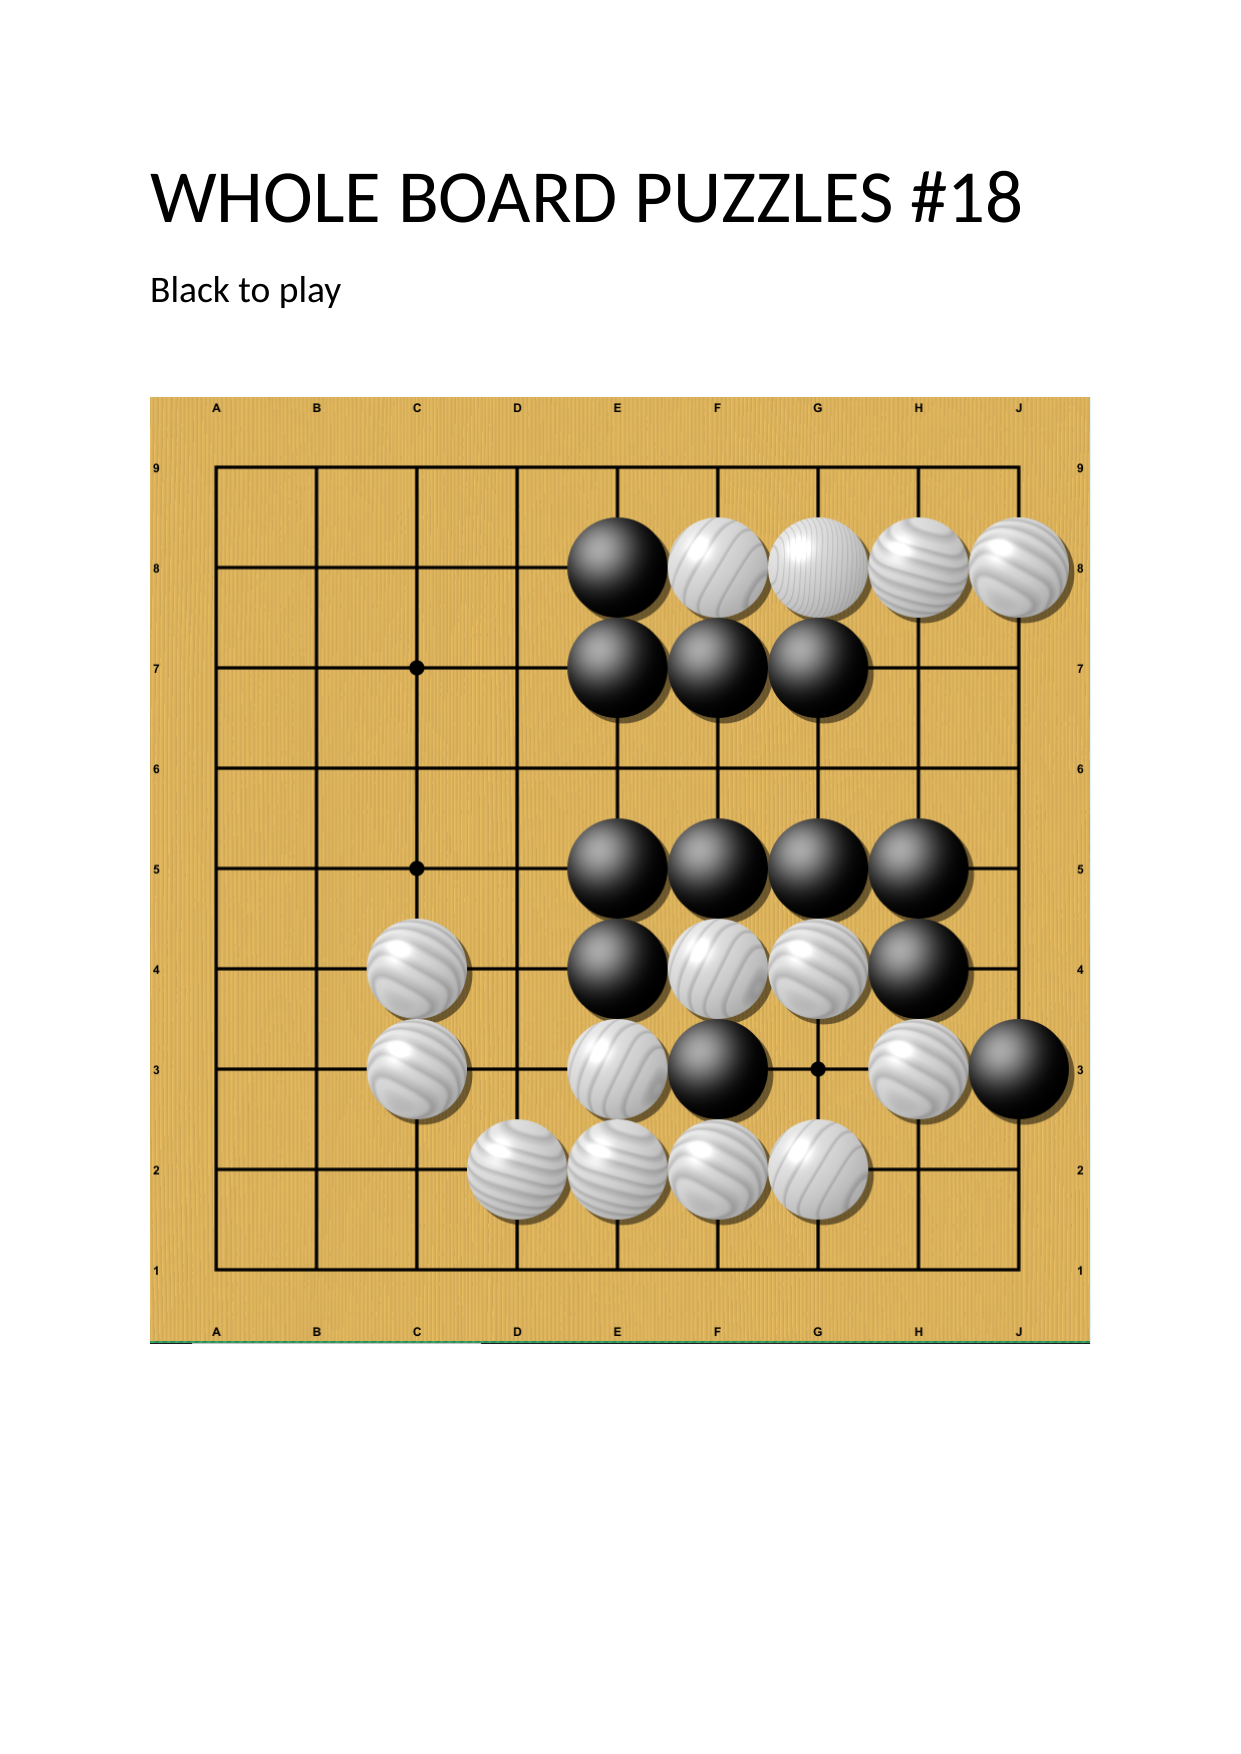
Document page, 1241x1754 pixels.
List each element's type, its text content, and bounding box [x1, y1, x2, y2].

picture [150, 397, 1091, 1344]
text WHOLE BOARD PUZZLES #18 [150, 150, 1090, 242]
text Black to play [150, 266, 1090, 311]
